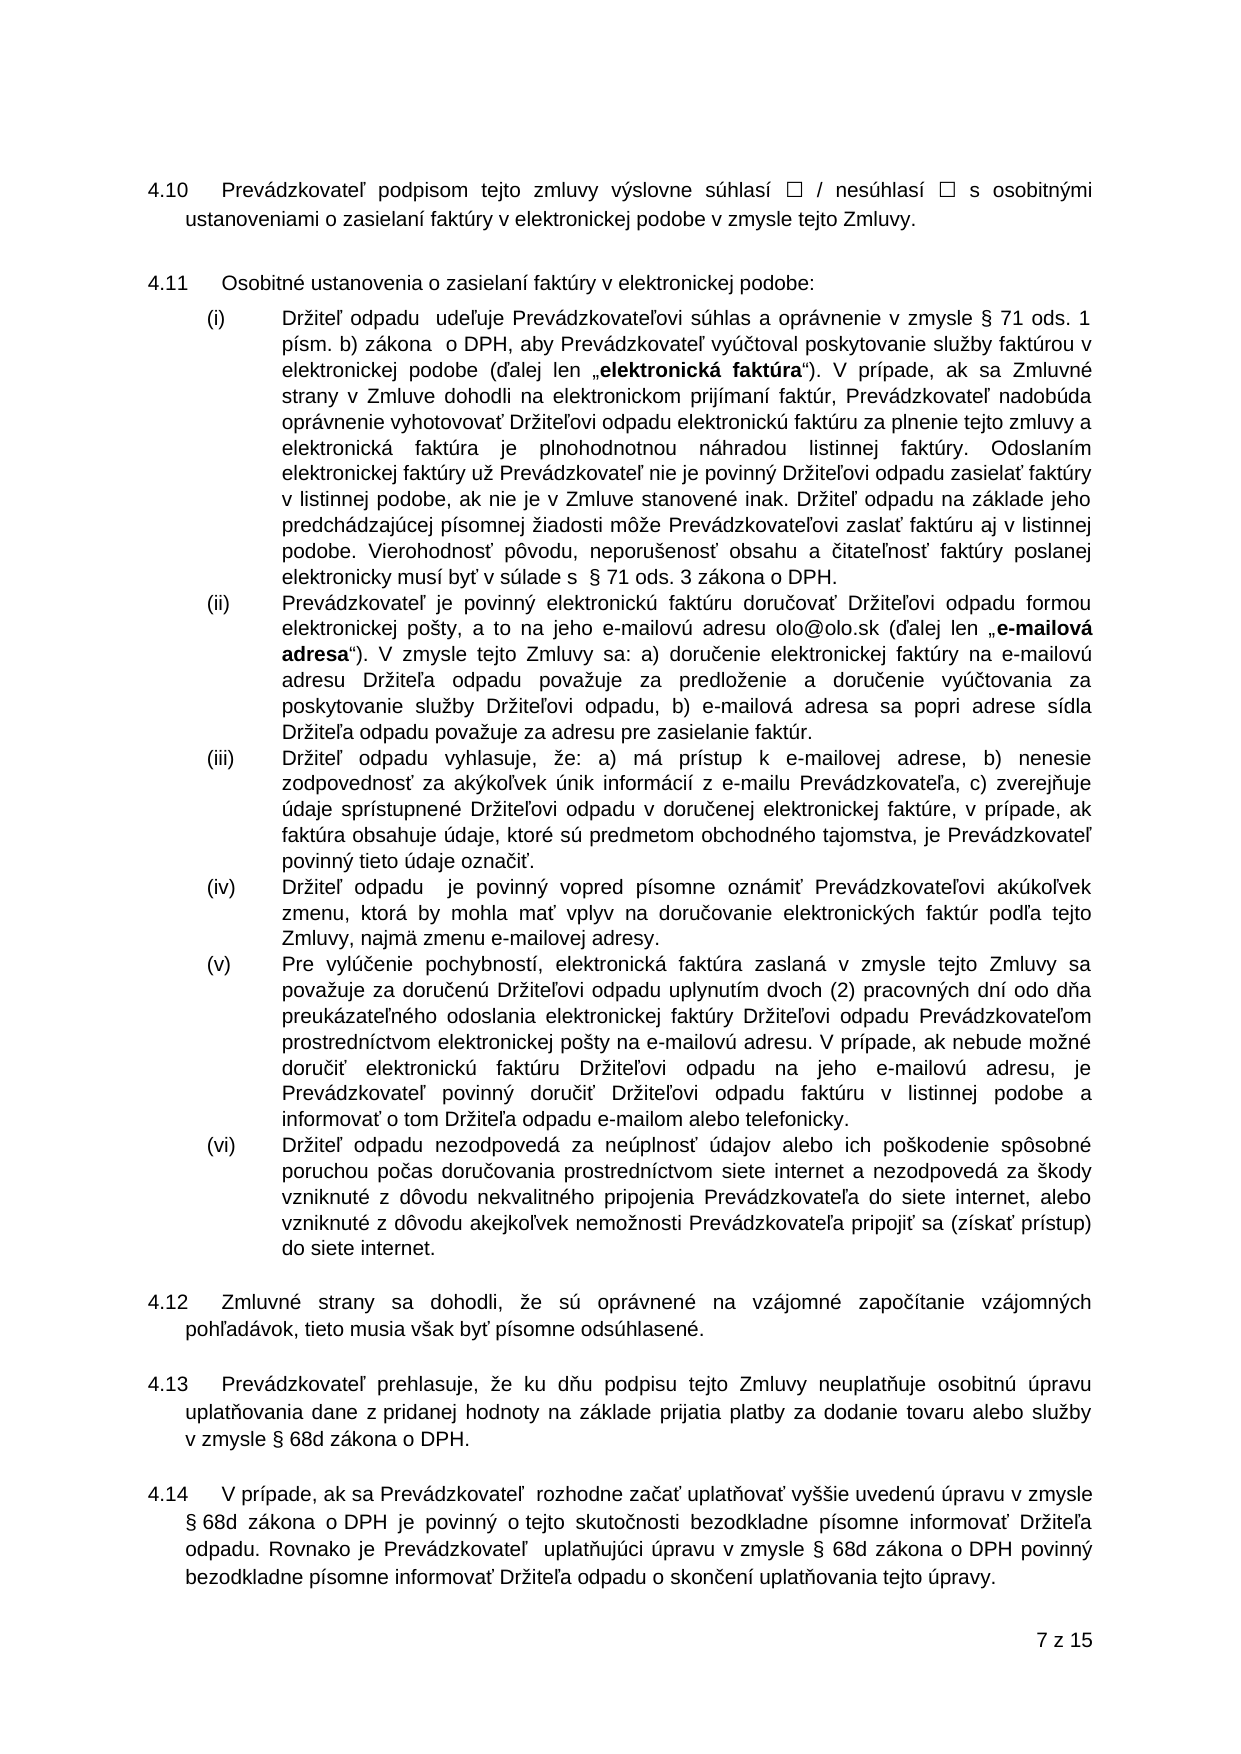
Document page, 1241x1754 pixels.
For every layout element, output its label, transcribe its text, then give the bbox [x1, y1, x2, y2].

list Osobitné ustanovenia o zasielaní faktúry v elektronickej podobe: [148, 270, 1093, 294]
list Držiteľ odpadu vyhlasuje, že: a) má prístup k e-mailovej adrese, b) nenesie zodpovednosť za akýkoľvek únik informácií z e-mailu Prevádzkovateľa, c) zverejňuje údaje sprístupnené Držiteľovi odpadu v doručenej elektronickej faktúre, v prípade, ak faktúra obsahuje údaje, ktoré sú predmetom obchodného tajomstva, je Prevádzkovateľ povinný tieto údaje označiť. [207, 745, 1093, 873]
list Držiteľ odpadu nezodpovedá za neúplnosť údajov alebo ich poškodenie spôsobné poruchou počas doručovania prostredníctvom siete internet a nezodpovedá za škody vzniknuté z dôvodu nekvalitného pripojenia Prevádzkovateľa do siete internet, alebo vzniknuté z dôvodu akejkoľvek nemožnosti Prevádzkovateľa pripojiť sa (získať prístup) do siete internet. [207, 1133, 1093, 1260]
list Prevádzkovateľ prehlasuje, že ku dňu podpisu tejto Zmluvy neuplatňuje osobitnú úpravu uplatňovania dane z pridanej hodnoty na základe prijatia platby za dodanie tovaru alebo služby v zmysle § 68d zákona o DPH. [148, 1372, 1093, 1451]
list Držiteľ odpadu je povinný vopred písomne oznámiť Prevádzkovateľovi akúkoľvek zmenu, ktorá by mohla mať vplyv na doručovanie elektronických faktúr podľa tejto Zmluvy, najmä zmenu e-mailovej adresy. [207, 874, 1093, 950]
list Držiteľ odpadu udeľuje Prevádzkovateľovi súhlas a oprávnenie v zmysle § 71 ods. 1 písm. b) zákona o DPH, aby Prevádzkovateľ vyúčtoval poskytovanie služby faktúrou v elektronickej podobe (ďalej len „elektronická faktúra“). V prípade, ak sa Zmluvné strany v Zmluve dohodli na elektronickom prijímaní faktúr, Prevádzkovateľ nadobúda oprávnenie vyhotovovať Držiteľovi odpadu elektronickú faktúru za plnenie tejto zmluvy a elektronická faktúra je plnohodnotnou náhradou listinnej faktúry. Odoslaním elektronickej faktúry už Prevádzkovateľ nie je povinný Držiteľovi odpadu zasielať faktúry v listinnej podobe, ak nie je v Zmluve stanovené inak. Držiteľ odpadu na základe jeho predchádzajúcej písomnej žiadosti môže Prevádzkovateľovi zaslať faktúru aj v listinnej podobe. Vierohodnosť pôvodu, neporušenosť obsahu a čitateľnosť faktúry poslanej elektronicky musí byť v súlade s § 71 ods. 3 zákona o DPH. [207, 306, 1093, 588]
list Prevádzkovateľ je povinný elektronickú faktúru doručovať Držiteľovi odpadu formou elektronickej pošty, a to na jeho e-mailovú adresu olo@olo.sk (ďalej len „e-mailová adresa“). V zmysle tejto Zmluvy sa: a) doručenie elektronickej faktúry na e-mailovú adresu Držiteľa odpadu považuje za predloženie a doručenie vyúčtovania za poskytovanie služby Držiteľovi odpadu, b) e-mailová adresa sa popri adrese sídla Držiteľa odpadu považuje za adresu pre zasielanie faktúr. [207, 590, 1093, 743]
list Zmluvné strany sa dohodli, že sú oprávnené na vzájomné započítanie vzájomných pohľadávok, tieto musia však byť písomne odsúhlasené. [148, 1289, 1093, 1341]
list Pre vylúčenie pochybností, elektronická faktúra zaslaná v zmysle tejto Zmluvy sa považuje za doručenú Držiteľovi odpadu uplynutím dvoch (2) pracovných dní odo dňa preukázateľného odoslania elektronickej faktúry Držiteľovi odpadu Prevádzkovateľom prostredníctvom elektronickej pošty na e-mailovú adresu. V prípade, ak nebude možné doručiť elektronickú faktúru Držiteľovi odpadu na jeho e-mailovú adresu, je Prevádzkovateľ povinný doručiť Držiteľovi odpadu faktúru v listinnej podobe a informovať o tom Držiteľa odpadu e-mailom alebo telefonicky. [207, 952, 1093, 1131]
list Prevádzkovateľ podpisom tejto zmluvy výslovne súhlasí ☐ / nesúhlasí ☐ s osobitnými ustanoveniami o zasielaní faktúry v elektronickej podobe v zmysle tejto Zmluvy. [148, 175, 1093, 231]
list V prípade, ak sa Prevádzkovateľ rozhodne začať uplatňovať vyššie uvedenú úpravu v zmysle § 68d zákona o DPH je povinný o tejto skutočnosti bezodkladne písomne informovať Držiteľa odpadu. Rovnako je Prevádzkovateľ uplatňujúci úpravu v zmysle § 68d zákona o DPH povinný bezodkladne písomne informovať Držiteľa odpadu o skončení uplatňovania tejto úpravy. [148, 1482, 1093, 1588]
